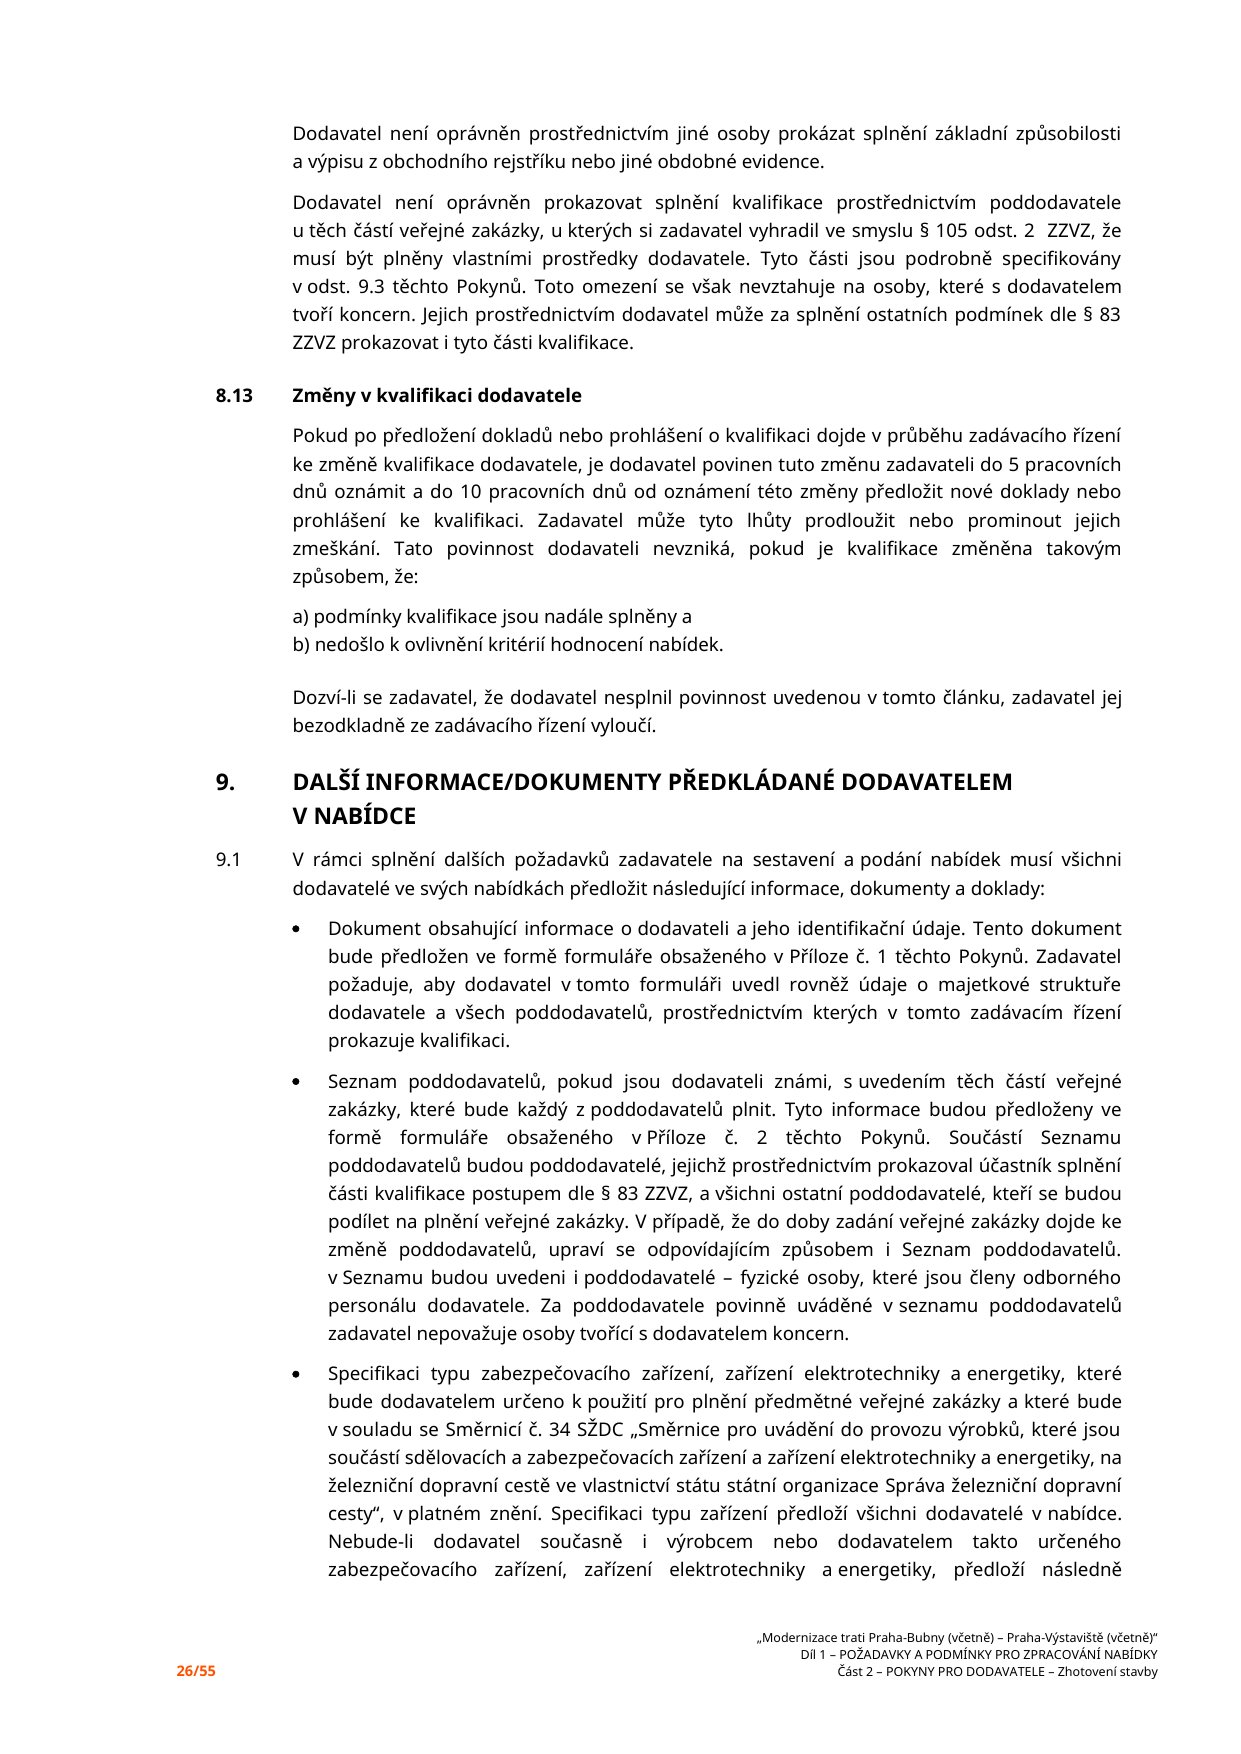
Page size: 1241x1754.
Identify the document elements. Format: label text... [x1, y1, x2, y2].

text V rámci splnění dalších požadavků zadavatele na sestavení a podání nabídek musí všichni dodavatelé ve svých nabídkách předložit následující informace, dokumenty a doklady: [216, 847, 1122, 900]
text Dodavatel není oprávněn prokazovat splnění kvalifikace prostřednictvím poddodavatele u těch částí veřejné zakázky, u kterých si zadavatel vyhradil ve smyslu § 105 odst. 2 ZZVZ, že musí být plněny vlastními prostředky dodavatele. Tyto části jsou podrobně specifikovány v odst. 9.3 těchto Pokynů. Toto omezení se však nevztahuje na osoby, které s dodavatelem tvoří koncern. Jejich prostřednictvím dodavatel může za splnění ostatních podmínek dle § 83 ZZVZ prokazovat i tyto části kvalifikace. [292, 189, 1122, 355]
text a) podmínky kvalifikace jsou nadále splněny a [292, 603, 1122, 629]
text Seznam poddodavatelů, pokud jsou dodavateli známi, s uvedením těch částí veřejné zakázky, které bude každý z poddodavatelů plnit. Tyto informace budou předloženy ve formě formuláře obsaženého v Příloze č. 2 těchto Pokynů. Součástí Seznamu poddodavatelů budou poddodavatelé, jejichž prostřednictvím prokazoval účastník splnění části kvalifikace postupem dle § 83 ZZVZ, a všichni ostatní poddodavatelé, kteří se budou podílet na plnění veřejné zakázky. V případě, že do doby zadání veřejné zakázky dojde ke změně poddodavatelů, upraví se odpovídajícím způsobem i Seznam poddodavatelů. v Seznamu budou uvedeni i poddodavatelé – fyzické osoby, které jsou členy odborného personálu dodavatele. Za poddodavatele povinně uváděné v seznamu poddodavatelů zadavatel nepovažuje osoby tvořící s dodavatelem koncern. [292, 1068, 1122, 1346]
text DALŠÍ INFORMACE/DOKUMENTY PŘEDKLÁDANÉ DODAVATELEM v NABÍDCE [216, 766, 1122, 831]
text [292, 1361, 1122, 1582]
text Změny v kvalifikaci dodavatele [216, 382, 1122, 408]
text Dokument obsahující informace o dodavateli a jeho identifikační údaje. Tento dokument bude předložen ve formě formuláře obsaženého v Příloze č. 1 těchto Pokynů. Zadavatel požaduje, aby dodavatel v tomto formuláři uvedl rovněž údaje o majetkové struktuře dodavatele a všech poddodavatelů, prostřednictvím kterých v tomto zadávacím řízení prokazuje kvalifikaci. [292, 915, 1122, 1053]
text Dodavatel není oprávněn prostřednictvím jiné osoby prokázat splnění základní způsobilosti a výpisu z obchodního rejstříku nebo jiné obdobné evidence. [292, 121, 1122, 174]
text Pokud po předložení dokladů nebo prohlášení o kvalifikaci dojde v průběhu zadávacího řízení ke změně kvalifikace dodavatele, je dodavatel povinen tuto změnu zadavateli do 5 pracovních dnů oznámit a do 10 pracovních dnů od oznámení této změny předložit nové doklady nebo prohlášení ke kvalifikaci. Zadavatel může tyto lhůty prodloužit nebo prominout jejich zmeškání. Tato povinnost dodavateli nevzniká, pokud je kvalifikace změněna takovým způsobem, že: [292, 423, 1122, 588]
text Dozví-li se zadavatel, že dodavatel nesplnil povinnost uvedenou v tomto článku, zadavatel jej bezodkladně ze zadávacího řízení vyloučí. [292, 684, 1122, 738]
text b) nedošlo k ovlivnění kritérií hodnocení nabídek. [292, 631, 1122, 657]
